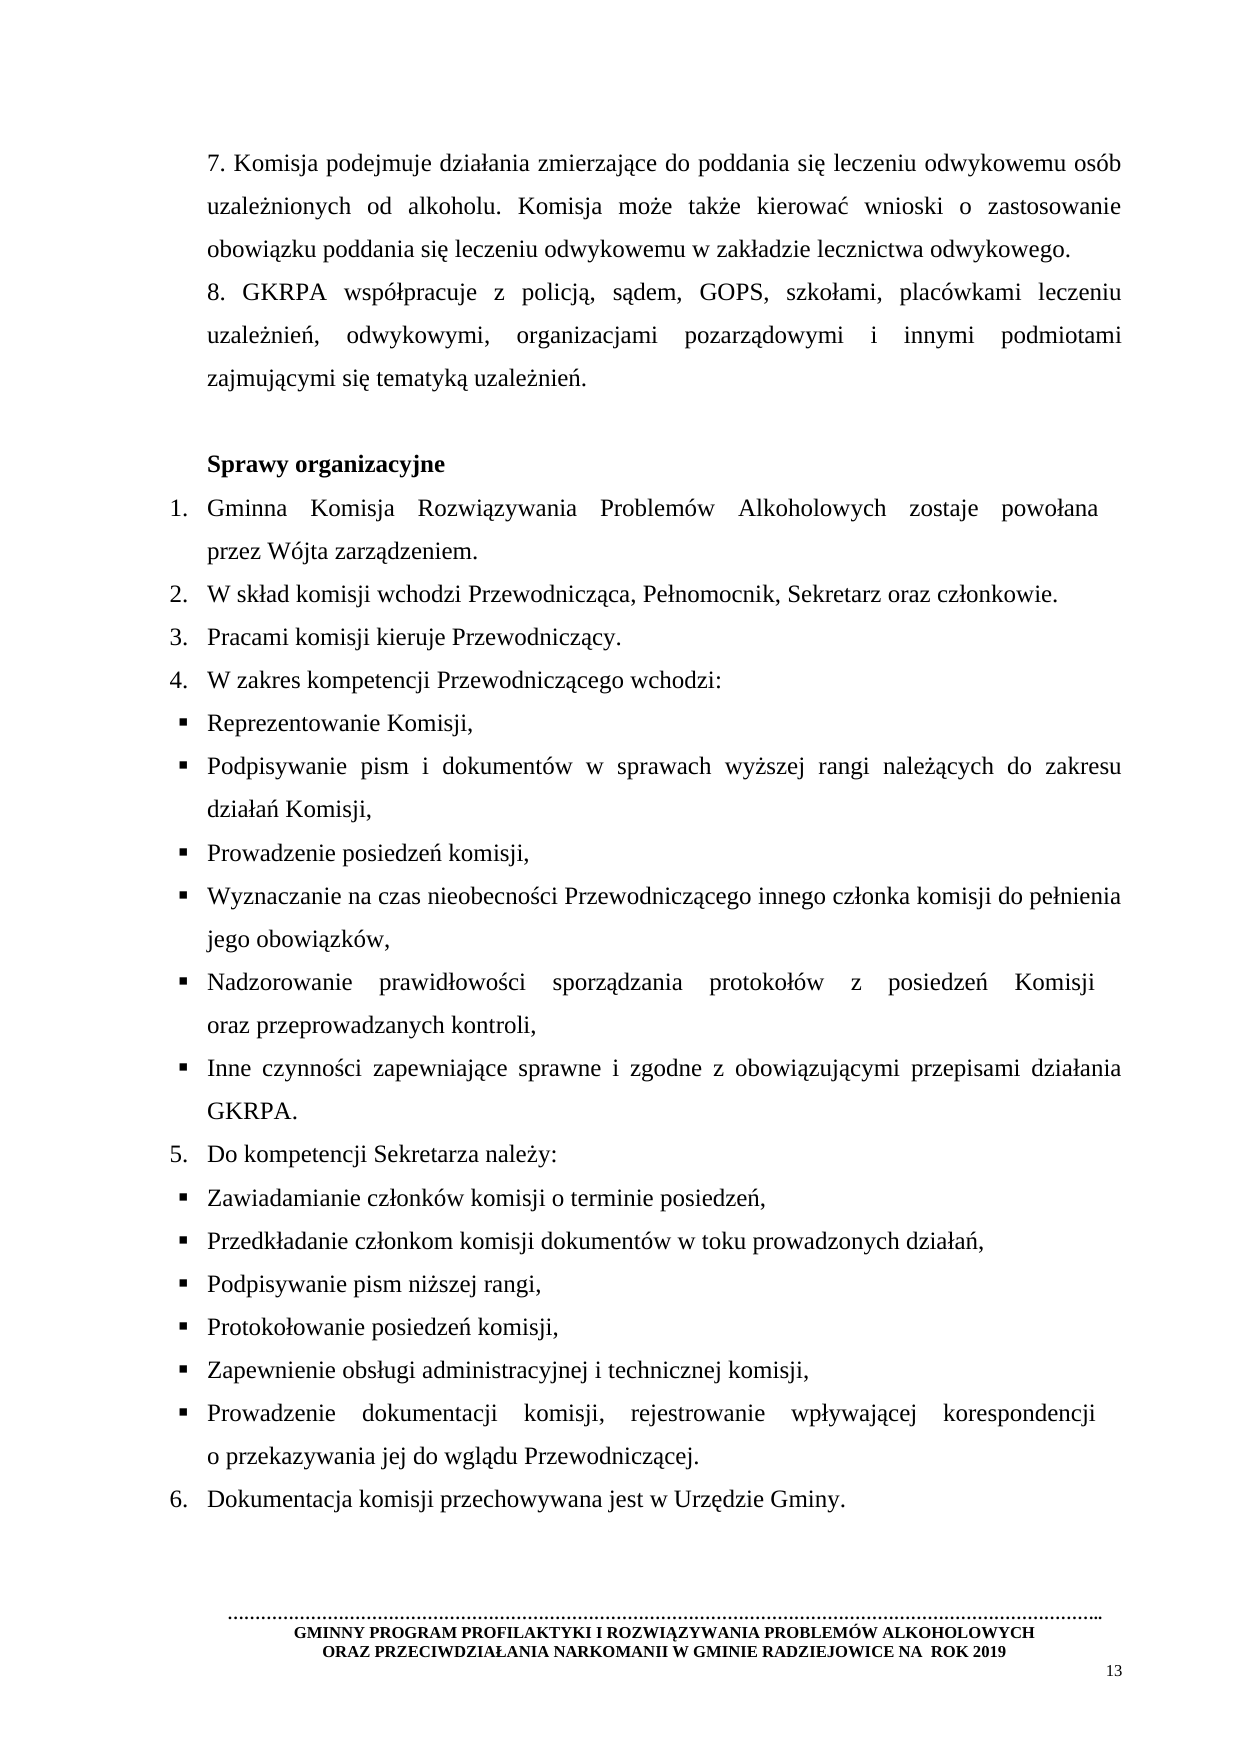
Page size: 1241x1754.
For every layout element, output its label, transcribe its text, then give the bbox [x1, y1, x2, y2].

list Wyznaczanie na czas nieobecności Przewodniczącego innego członka komisji do pełnienia jego obowiązków, [177, 881, 1122, 953]
list Podpisywanie pism i dokumentów w sprawach wyższej rangi należących do zakresu działań Komisji, [177, 751, 1122, 823]
list Protokołowanie posiedzeń komisji, [177, 1312, 1122, 1341]
list Dokumentacja komisji przechowywana jest w Urzędzie Gminy. [169, 1484, 1122, 1513]
list Pracami komisji kieruje Przewodniczący. [169, 622, 1122, 651]
list Gminna Komisja Rozwiązywania Problemów Alkoholowych zostaje powołana przez Wójta zarządzeniem. [169, 493, 1122, 564]
list Prowadzenie dokumentacji komisji, rejestrowanie wpływającej korespondencji o przekazywania jej do wglądu Przewodniczącej. [177, 1398, 1122, 1470]
list Zawiadamianie członków komisji o terminie posiedzeń, [177, 1183, 1122, 1211]
list Nadzorowanie prawidłowości sporządzania protokołów z posiedzeń Komisji oraz przeprowadzanych kontroli, [177, 967, 1122, 1039]
text 8. GKRPA współpracuje z policją, sądem, GOPS, szkołami, placówkami leczeniu uzależnień, odwykowymi, organizacjami pozarządowymi i innymi podmiotami zajmującymi się tematyką uzależnień. [207, 277, 1122, 392]
list Inne czynności zapewniające sprawne i zgodne z obowiązującymi przepisami działania GKRPA. [177, 1053, 1122, 1125]
list Reprezentowanie Komisji, [177, 708, 1122, 737]
list Prowadzenie posiedzeń komisji, [177, 838, 1122, 866]
list Podpisywanie pism niższej rangi, [177, 1269, 1122, 1298]
list W skład komisji wchodzi Przewodnicząca, Pełnomocnik, Sekretarz oraz członkowie. [169, 579, 1122, 608]
list Przedkładanie członkom komisji dokumentów w toku prowadzonych działań, [177, 1226, 1122, 1254]
list W zakres kompetencji Przewodniczącego wchodzi: [169, 665, 1122, 694]
list Zapewnienie obsługi administracyjnej i technicznej komisji, [177, 1355, 1122, 1384]
text Sprawy organizacyjne [207, 449, 1122, 478]
text 7. Komisja podejmuje działania zmierzające do poddania się leczeniu odwykowemu osób uzależnionych od alkoholu. Komisja może także kierować wnioski o zastosowanie obowiązku poddania się leczeniu odwykowemu w zakładzie lecznictwa odwykowego. [207, 148, 1122, 263]
list Do kompetencji Sekretarza należy: [169, 1139, 1122, 1168]
